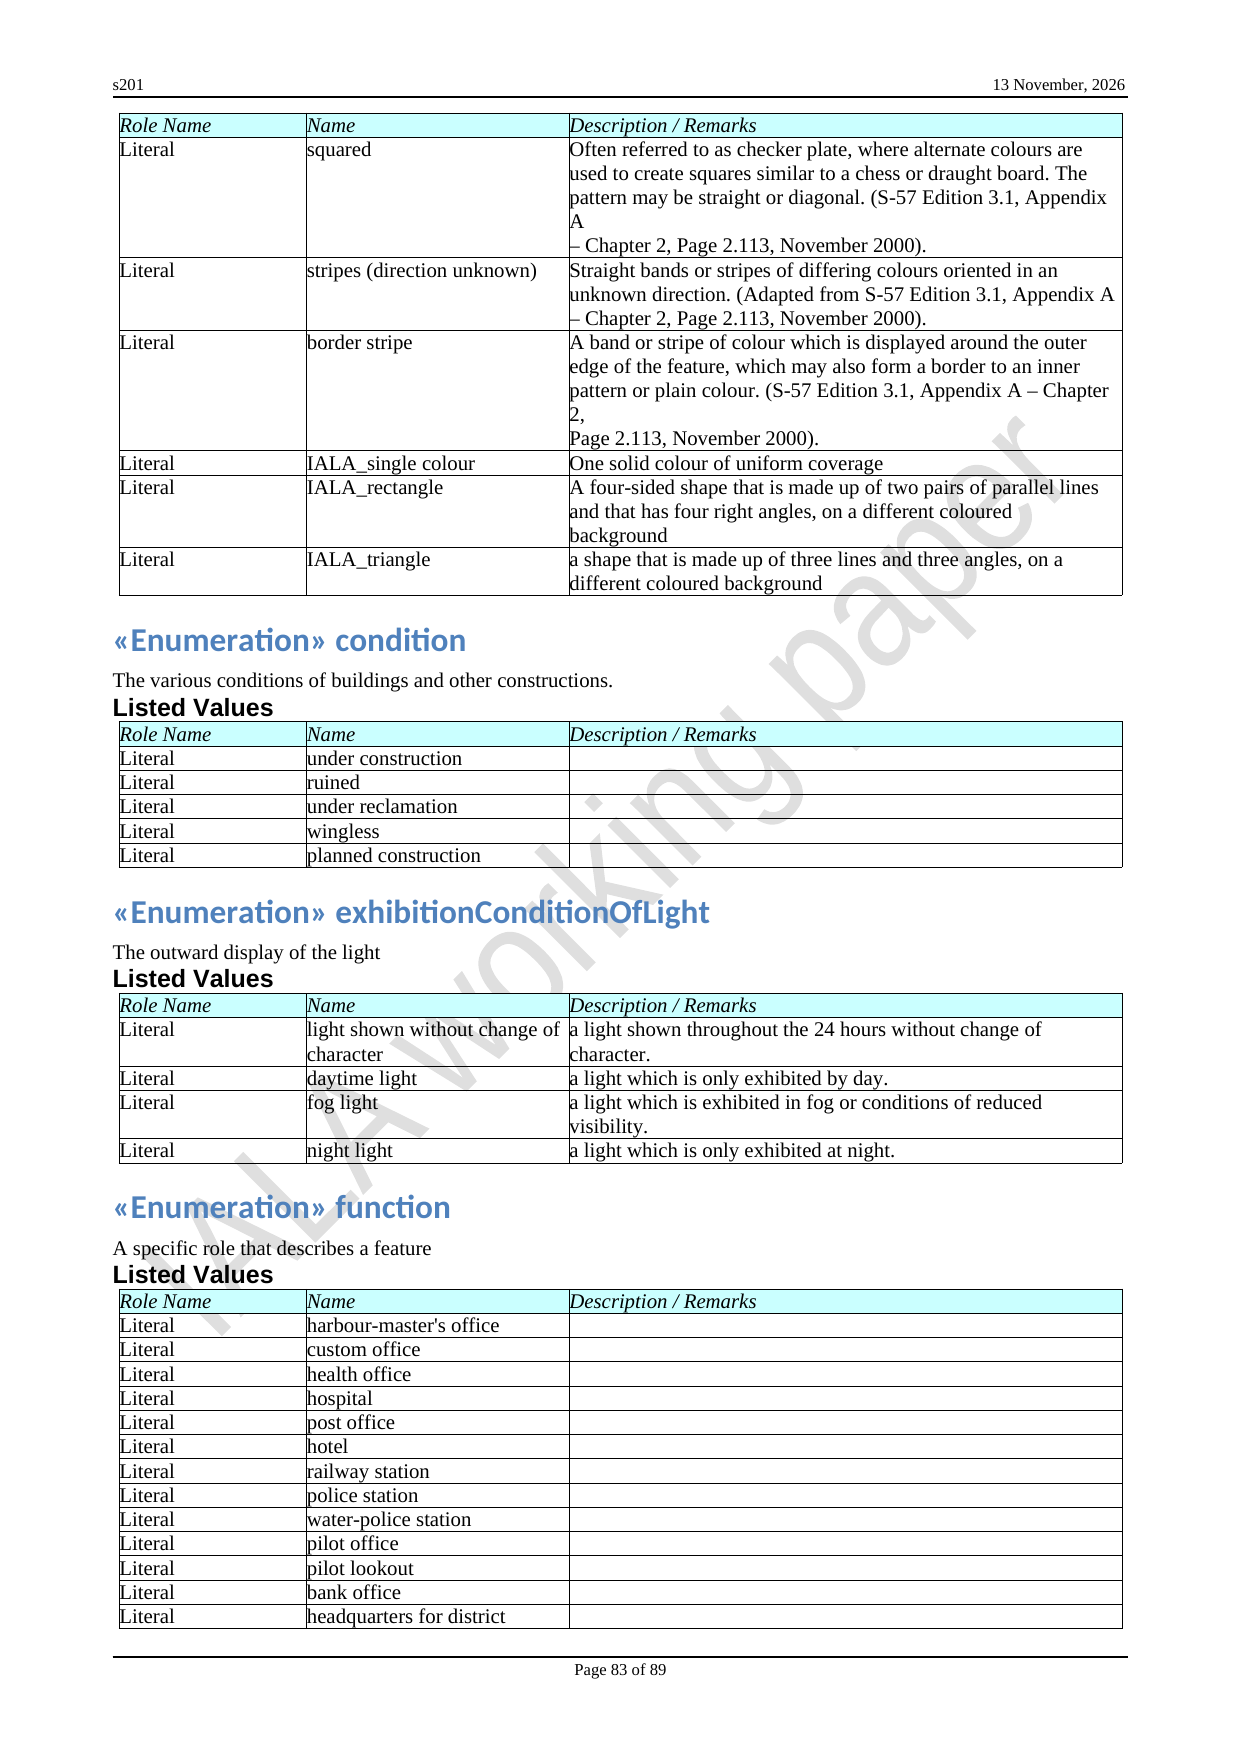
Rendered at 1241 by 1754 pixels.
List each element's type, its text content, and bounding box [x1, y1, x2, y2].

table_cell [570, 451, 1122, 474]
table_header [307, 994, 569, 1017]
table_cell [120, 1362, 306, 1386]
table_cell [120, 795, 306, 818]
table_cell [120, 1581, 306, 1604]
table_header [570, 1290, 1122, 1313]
text The outward display of the light [112, 940, 1128, 964]
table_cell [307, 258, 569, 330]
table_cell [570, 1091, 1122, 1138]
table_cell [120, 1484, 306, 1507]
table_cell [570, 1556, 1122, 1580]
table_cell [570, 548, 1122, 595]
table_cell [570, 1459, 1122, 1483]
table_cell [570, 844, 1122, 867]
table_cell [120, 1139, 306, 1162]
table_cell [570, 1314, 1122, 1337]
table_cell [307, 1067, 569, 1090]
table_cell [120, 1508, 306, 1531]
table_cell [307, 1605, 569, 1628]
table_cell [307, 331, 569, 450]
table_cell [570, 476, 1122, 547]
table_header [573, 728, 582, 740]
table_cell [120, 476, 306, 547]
subtitle «Enumeration» exhibitionConditionOfLight [112, 891, 1128, 932]
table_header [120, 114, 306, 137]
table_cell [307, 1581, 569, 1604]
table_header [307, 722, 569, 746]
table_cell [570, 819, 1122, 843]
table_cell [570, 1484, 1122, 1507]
subtitle «Enumeration» condition [112, 619, 1128, 660]
text Listed Values [112, 964, 1128, 993]
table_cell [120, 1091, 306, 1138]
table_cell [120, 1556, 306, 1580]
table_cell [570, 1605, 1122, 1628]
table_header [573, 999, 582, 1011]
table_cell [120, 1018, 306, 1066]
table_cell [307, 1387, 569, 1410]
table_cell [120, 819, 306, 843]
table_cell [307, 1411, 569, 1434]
subtitle «Enumeration» function [112, 1187, 1128, 1227]
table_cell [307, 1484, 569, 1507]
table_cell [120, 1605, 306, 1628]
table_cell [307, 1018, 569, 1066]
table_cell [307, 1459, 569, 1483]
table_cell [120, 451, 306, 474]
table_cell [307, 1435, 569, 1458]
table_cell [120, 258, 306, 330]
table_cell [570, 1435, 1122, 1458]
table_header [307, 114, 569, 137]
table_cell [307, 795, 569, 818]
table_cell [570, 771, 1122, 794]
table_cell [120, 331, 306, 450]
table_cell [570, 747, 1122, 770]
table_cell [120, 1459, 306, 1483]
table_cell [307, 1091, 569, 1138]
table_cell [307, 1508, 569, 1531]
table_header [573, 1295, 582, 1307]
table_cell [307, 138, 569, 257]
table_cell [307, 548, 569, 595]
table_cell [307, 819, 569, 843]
text The various conditions of buildings and other constructions. [112, 668, 1128, 692]
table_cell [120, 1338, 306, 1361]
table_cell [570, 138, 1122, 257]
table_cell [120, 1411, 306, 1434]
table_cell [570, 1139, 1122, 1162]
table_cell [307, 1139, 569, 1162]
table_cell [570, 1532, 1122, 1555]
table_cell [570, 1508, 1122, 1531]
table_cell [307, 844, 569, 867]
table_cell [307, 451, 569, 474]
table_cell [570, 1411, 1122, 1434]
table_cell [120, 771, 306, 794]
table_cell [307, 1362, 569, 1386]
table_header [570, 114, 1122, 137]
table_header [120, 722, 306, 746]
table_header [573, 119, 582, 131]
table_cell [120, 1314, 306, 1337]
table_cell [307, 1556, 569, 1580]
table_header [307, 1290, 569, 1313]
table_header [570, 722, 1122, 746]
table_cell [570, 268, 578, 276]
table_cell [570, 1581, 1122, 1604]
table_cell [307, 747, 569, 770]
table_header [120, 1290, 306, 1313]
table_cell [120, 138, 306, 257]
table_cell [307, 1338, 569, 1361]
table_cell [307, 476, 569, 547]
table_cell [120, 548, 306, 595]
text A specific role that describes a feature [112, 1236, 1128, 1260]
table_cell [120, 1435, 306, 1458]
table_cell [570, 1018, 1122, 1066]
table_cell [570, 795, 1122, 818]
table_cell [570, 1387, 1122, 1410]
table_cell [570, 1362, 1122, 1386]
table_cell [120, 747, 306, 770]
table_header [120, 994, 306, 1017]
text Listed Values [112, 1260, 1128, 1288]
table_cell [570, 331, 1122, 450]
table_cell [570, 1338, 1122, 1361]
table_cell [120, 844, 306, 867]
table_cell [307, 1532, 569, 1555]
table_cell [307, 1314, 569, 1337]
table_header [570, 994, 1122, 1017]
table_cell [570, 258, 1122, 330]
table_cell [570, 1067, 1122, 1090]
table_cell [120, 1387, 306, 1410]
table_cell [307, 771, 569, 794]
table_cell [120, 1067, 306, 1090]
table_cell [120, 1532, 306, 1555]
text Listed Values [112, 692, 1128, 721]
